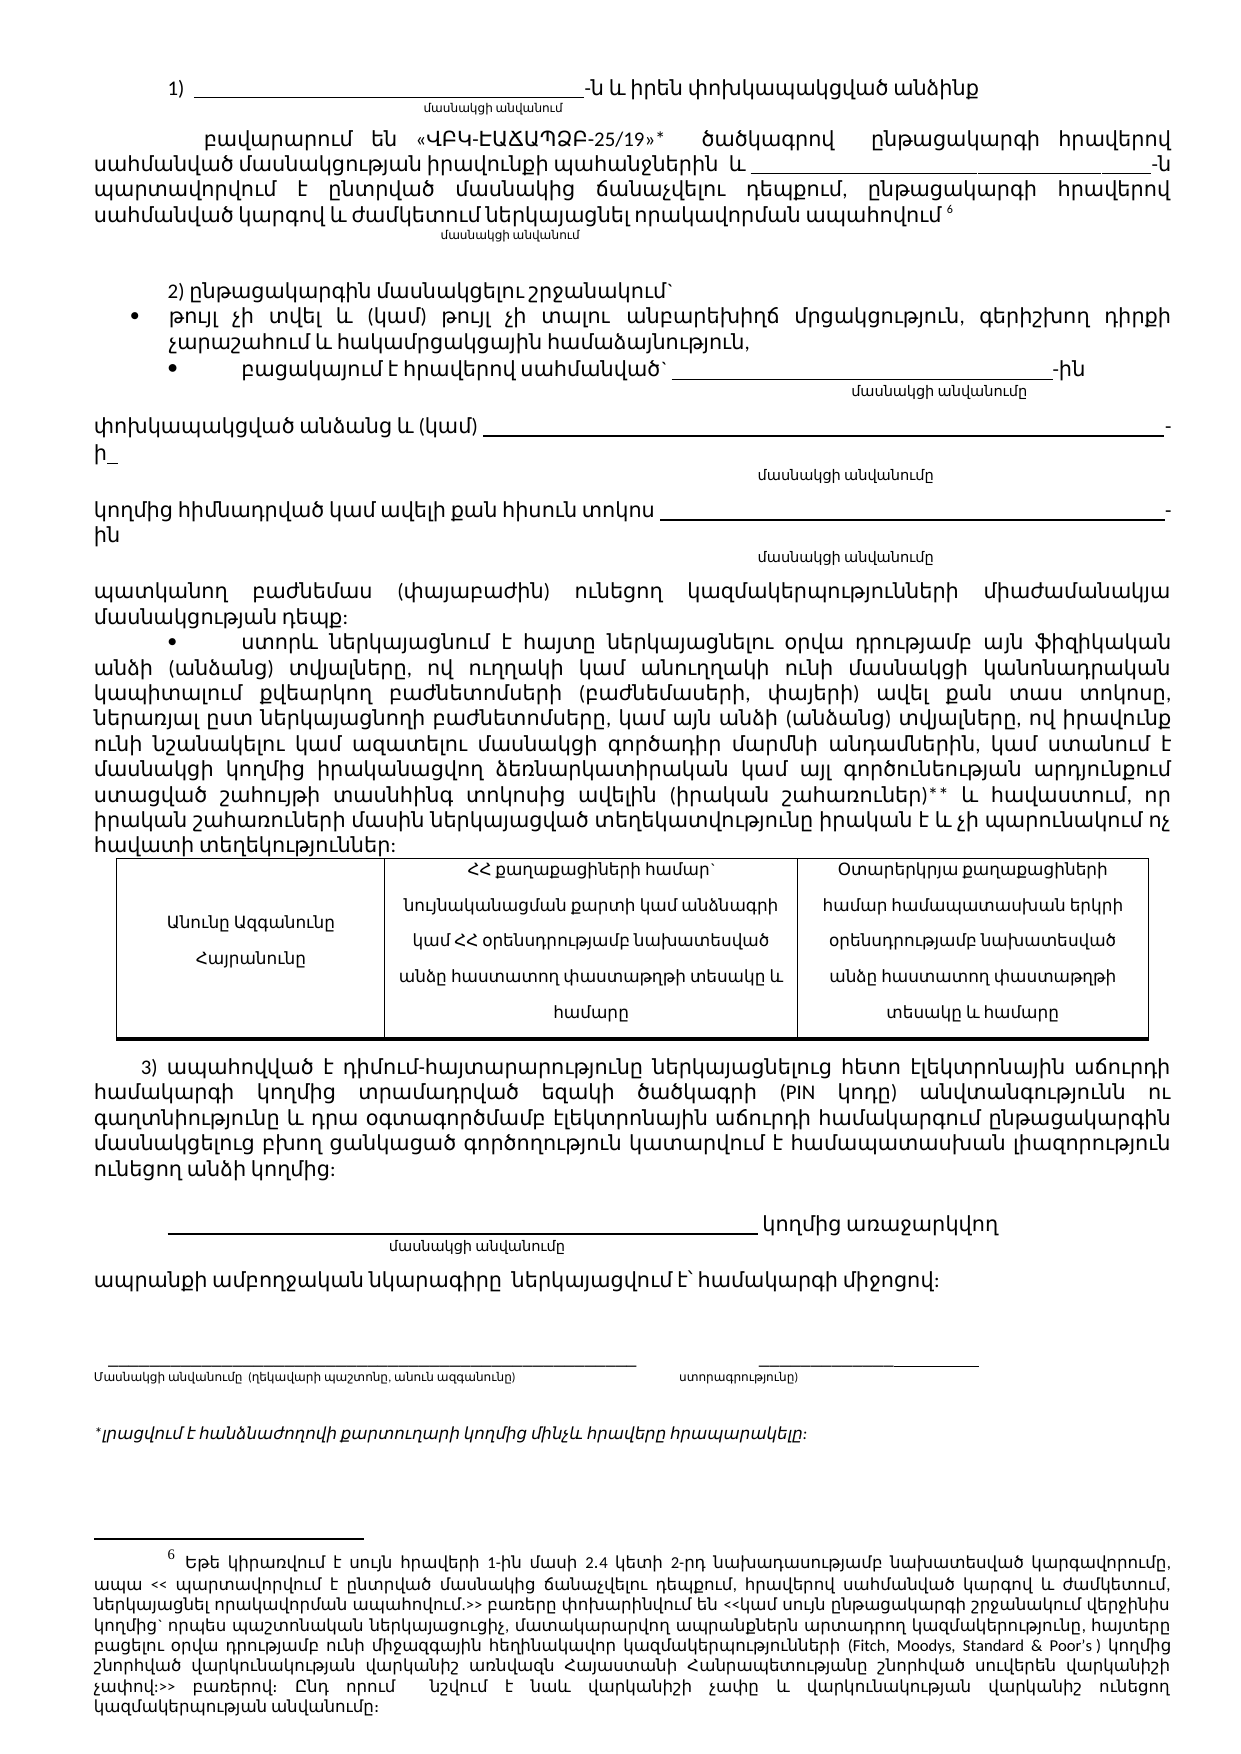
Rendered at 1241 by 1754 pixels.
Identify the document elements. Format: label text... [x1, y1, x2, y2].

list ստորև ներկայացնում է հայտը ներկայացնելու օրվա դրությամբ այն ֆիզիկական անձի (անձանց) տվյալները, ով ուղղակի կամ անուղղակի ունի մասնակցի կանոնադրական կապիտալում քվեարկող բաժնետոմսերի (բաժնեմասերի, փայերի) ավել քան տաս տոկոսը, ներառյալ ըստ ներկայացնողի բաժնետոմսերը, կամ այն անձի (անձանց) տվյալները, ով իրավունք ունի նշանակելու կամ ազատելու մասնակցի գործադիր մարմնի անդամներին, կամ ստանում է մասնակցի կողմից իրականացվող ձեռնարկատիրական կամ այլ գործունեության արդյունքում ստացված շահույթի տասնհինգ տոկոսից ավելին (իրական շահառուներ)** և հավաստում, որ իրական շահառուների մասին ներկայացված տեղեկատվությունը իրական է և չի պարունակում ոչ հավատի տեղեկություններ: [94, 629, 1171, 858]
text կողմից առաջարկվող [94, 1212, 1171, 1237]
text մասնակցի անվանում [94, 100, 1171, 126]
text պատկանող բաժնեմաս (փայաբաժին) ունեցող կազմակերպությունների միաժամանակյա մասնակցության դեպք: [94, 578, 1171, 629]
text *լրացվում է հանձնաժողովի քարտուղարի կողմից մինչև հրավերը հրապարակելը: [94, 1423, 1171, 1444]
text 2) ընթացակարգին մասնակցելու շրջանակում` [94, 278, 1171, 304]
text մասնակցի անվանում [94, 227, 1171, 253]
text բավարարում են «ՎԲԿ-ԷԱՃԱՊՁԲ-25/19»* ծածկագրով ընթացակարգի հրավերով սահմանված մասնակցության իրավունքի պահանջներին և -ն պարտավորվում է ընտրված մասնակից ճանաչվելու դեպքում, ընթացակարգի հրավերով սահմանված կարգով և ժամկետում ներկայացնել որակավորման ապահովում [94, 126, 1171, 227]
text ապրանքի ամբողջական նկարագիրը ներկայացվում է՝ համակարգի միջոցով: [94, 1268, 1171, 1293]
table_header Օտարերկրյա քաղաքացիների համար համապատասխան երկրի օրենսդրությամբ նախատեսված անձը հաստատող փաստաթղթի տեսակը և համարը [798, 859, 1148, 1037]
text մասնակցի անվանումը [94, 383, 1171, 413]
text կողմից հիմնադրված կամ ավելի քան հիսուն տոկոս -ին [94, 497, 1171, 548]
text 3) ապահովված է դիմում-հայտարարությունը ներկայացնելուց հետո էլեկտրոնային աճուրդի համակարգի կողմից տրամադրված եզակի ծածկագրի (PIN կոդը) անվտանգությունն ու գաղտնիությունը և դրա օգտագործմամբ էլեկտրոնային աճուրդի համակարգում ընթացակարգին մասնակցելուց բխող ցանկացած գործողություն կատարվում է համապատասխան լիազորություն ունեցող անձի կողմից: [94, 1054, 1171, 1181]
text մասնակցի անվանումը [94, 467, 1171, 497]
list բացակայում է հրավերով սահմանված` -ին [94, 354, 1171, 383]
text ___________________________________________________ _____________ Մասնակցի անվանումը (ղեկավարի պաշտոնը, անուն ազգանունը) ստորագրությունը) [94, 1344, 1171, 1395]
table_header Անունը Ազգանունը Հայրանունը [117, 859, 384, 1037]
list թույլ չի տվել և (կամ) թույլ չի տալու անբարեխիղճ մրցակցություն, գերիշխող դիրքի չարաշահում և հակամրցակցային համաձայնություն, [131, 304, 1171, 354]
text փոխկապակցված անձանց և (կամ) -ի [94, 413, 1171, 467]
text մասնակցի անվանումը [94, 1237, 1171, 1268]
table_header ՀՀ քաղաքացիների համար` նույնականացման քարտի կամ անձնագրի կամ ՀՀ օրենսդրությամբ նախատեսված անձը հաստատող փաստաթղթի տեսակը և համարը [385, 859, 797, 1037]
text մասնակցի անվանումը [94, 548, 1171, 578]
text 1) -ն և իրեն փոխկապակցված անձինք [94, 75, 1171, 100]
